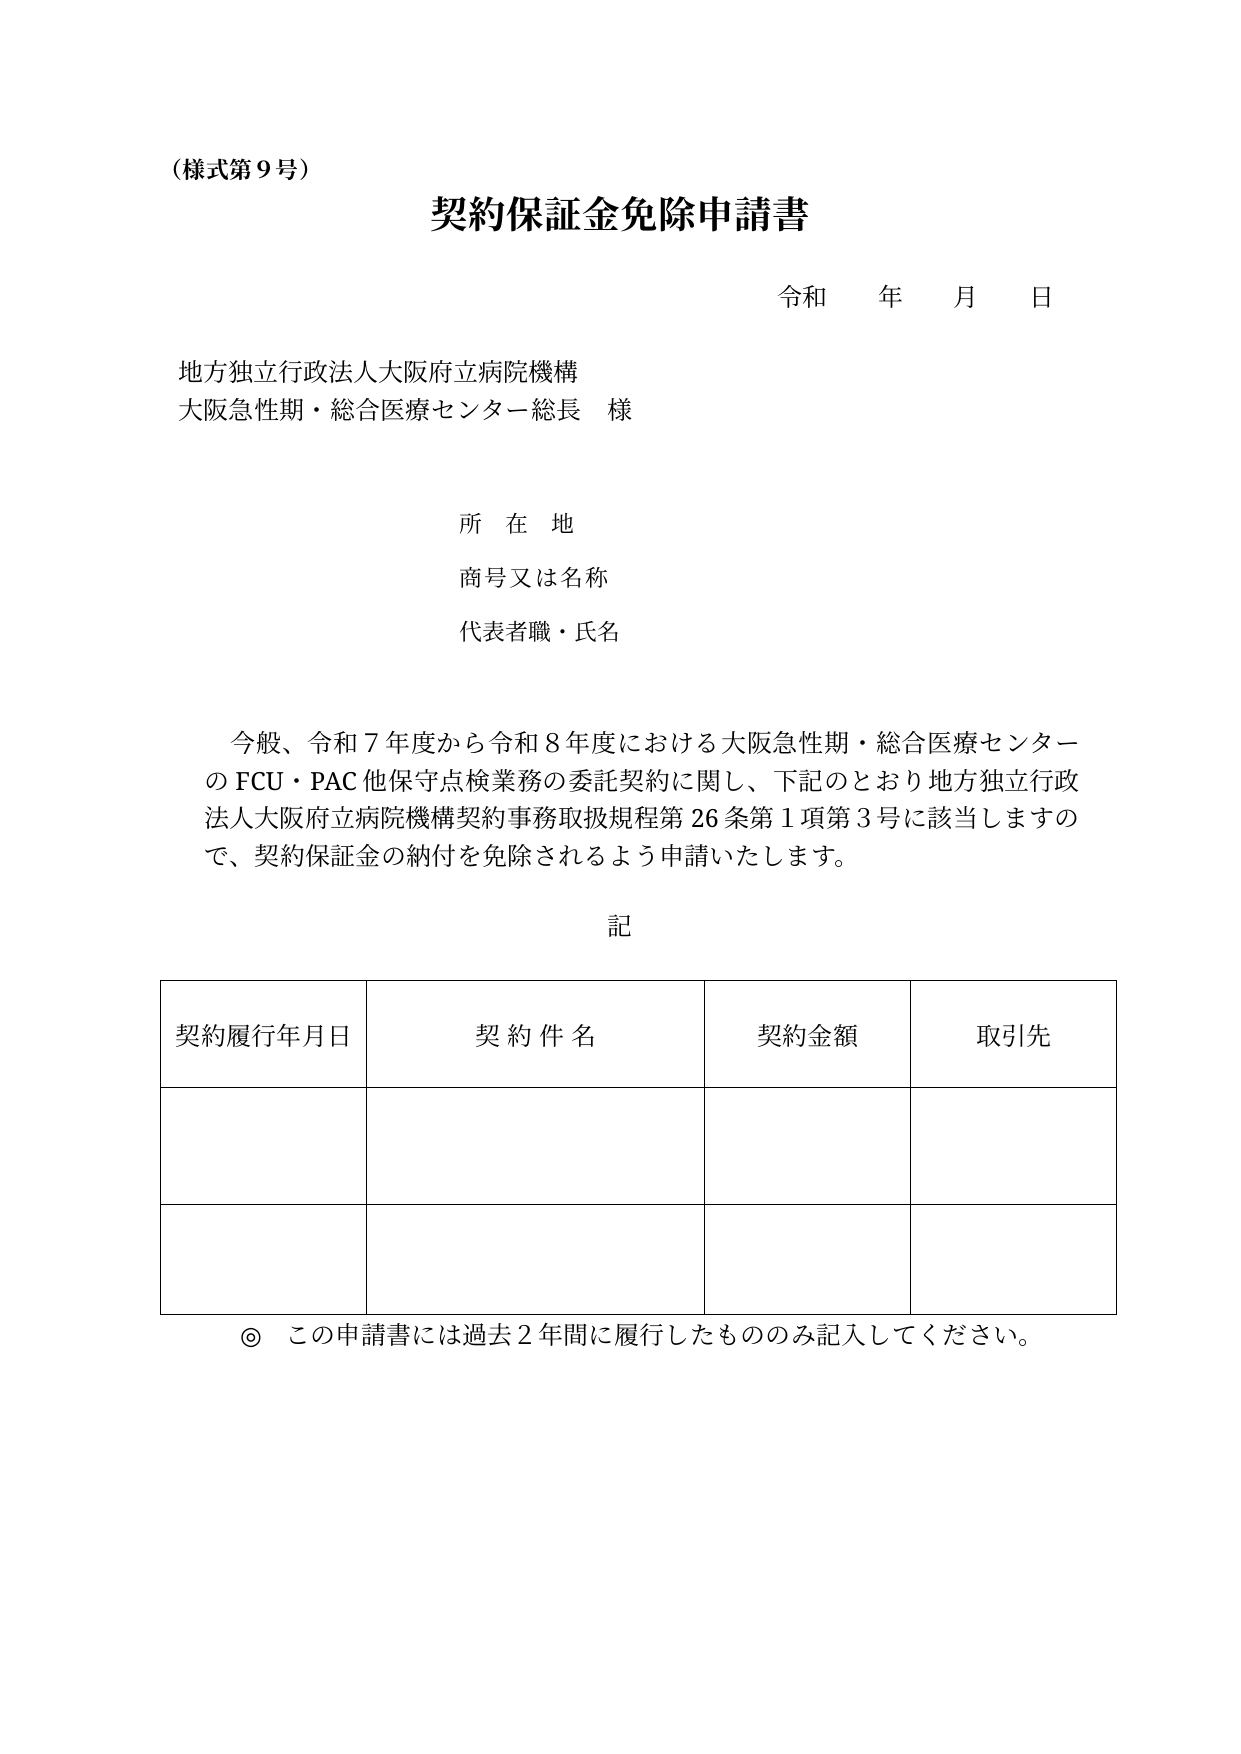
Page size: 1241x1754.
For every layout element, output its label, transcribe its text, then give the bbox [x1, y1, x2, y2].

list この申請書には過去２年間に履行したもののみ記入してください。 [203, 1315, 1081, 1352]
table_header 取引先 [911, 981, 1116, 1087]
text 契約保証金免除申請書 [159, 185, 1081, 239]
table_cell [367, 1205, 704, 1313]
text 商号又は名称 [459, 556, 1081, 593]
table_cell [161, 1205, 366, 1313]
table_cell [367, 1088, 704, 1203]
table_cell [911, 1088, 1116, 1203]
table_cell [911, 1205, 1116, 1313]
table_header 契約金額 [705, 981, 910, 1087]
table_header 契 約 件 名 [367, 981, 704, 1087]
text （様式第９号） [159, 148, 1081, 185]
text 所在地 [459, 502, 1081, 539]
text 今般、令和７年度から令和８年度における大阪急性期・総合医療センターのFCU・PAC他保守点検業務の委託契約に関し、下記のとおり地方独立行政法人大阪府立病院機構契約事務取扱規程第26条第１項第３号に該当しますので、契約保証金の納付を免除されるよう申請いたします。 [204, 722, 1081, 872]
text 令和 年 月 日 [159, 277, 1055, 314]
text 地方独立行政法人大阪府立病院機構 [178, 352, 1081, 389]
table_header 契約履行年月日 [161, 981, 366, 1087]
table_cell [705, 1088, 910, 1203]
subtitle 記 [159, 906, 1081, 942]
table_cell [705, 1205, 910, 1313]
text 代表者職・氏名 [459, 610, 1097, 647]
table_cell [161, 1088, 366, 1203]
text 大阪急性期・総合医療センター総長 様 [178, 389, 1081, 427]
